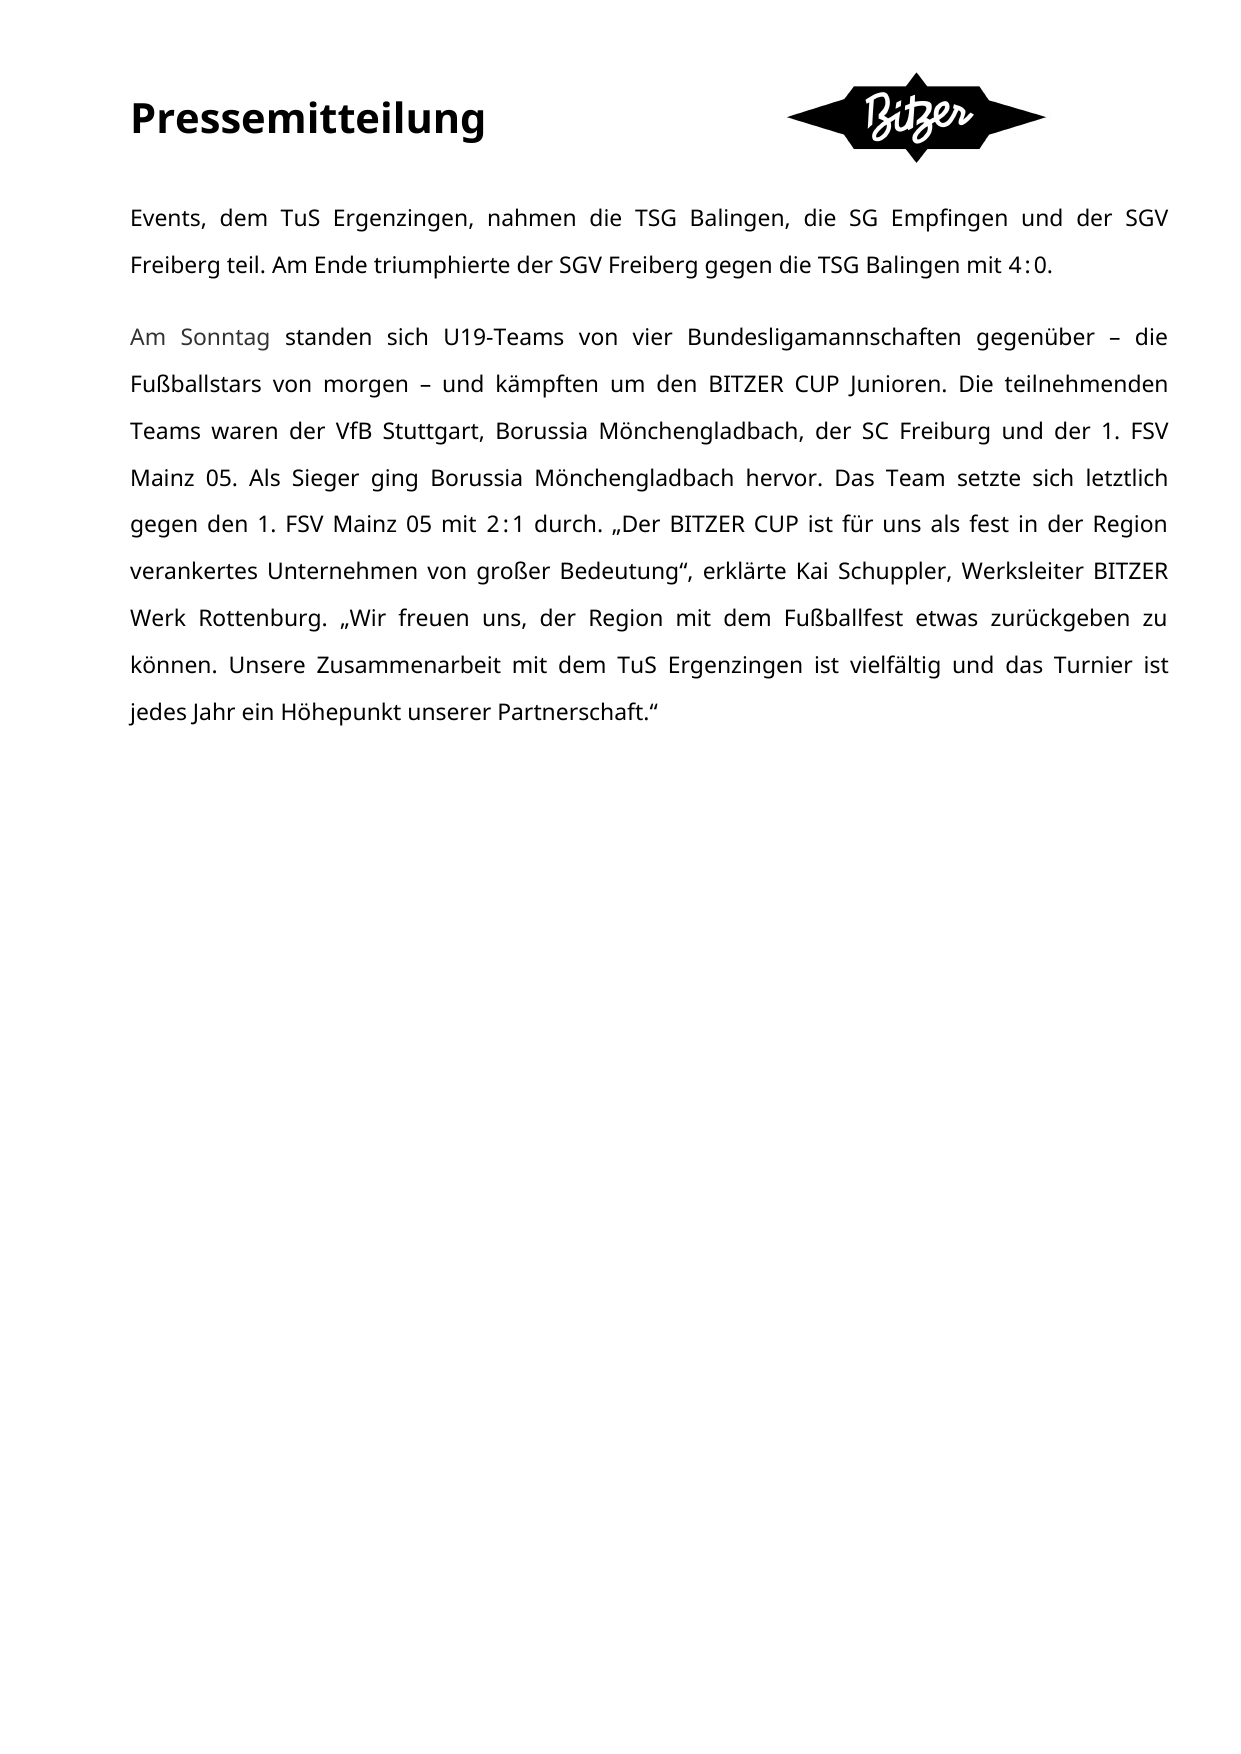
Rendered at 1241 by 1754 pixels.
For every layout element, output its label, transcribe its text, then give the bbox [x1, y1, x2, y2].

text Am Sonntag standen sich U19-Teams von vier Bundesligamannschaften gegenüber – die Fußballstars von morgen – und kämpften um den BITZER CUP Junioren. Die teilnehmenden Teams waren der VfB Stuttgart, Borussia Mönchengladbach, der SC Freiburg und der 1. FSV Mainz 05. Als Sieger ging Borussia Mönchengladbach hervor. Das Team setzte sich letztlich gegen den 1. FSV Mainz 05 mit 2 : 1 durch. „Der BITZER CUP ist für uns als fest in der Region verankertes Unternehmen von großer Bedeutung“, erklärte Kai Schuppler, Werksleiter BITZER Werk Rottenburg. „Wir freuen uns, der Region mit dem Fußballfest etwas zurückgeben zu können. Unsere Zusammenarbeit mit dem TuS Ergenzingen ist vielfältig und das Turnier ist jedes Jahr ein Höhepunkt unserer Partnerschaft.“ [130, 321, 1169, 727]
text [130, 202, 1169, 280]
